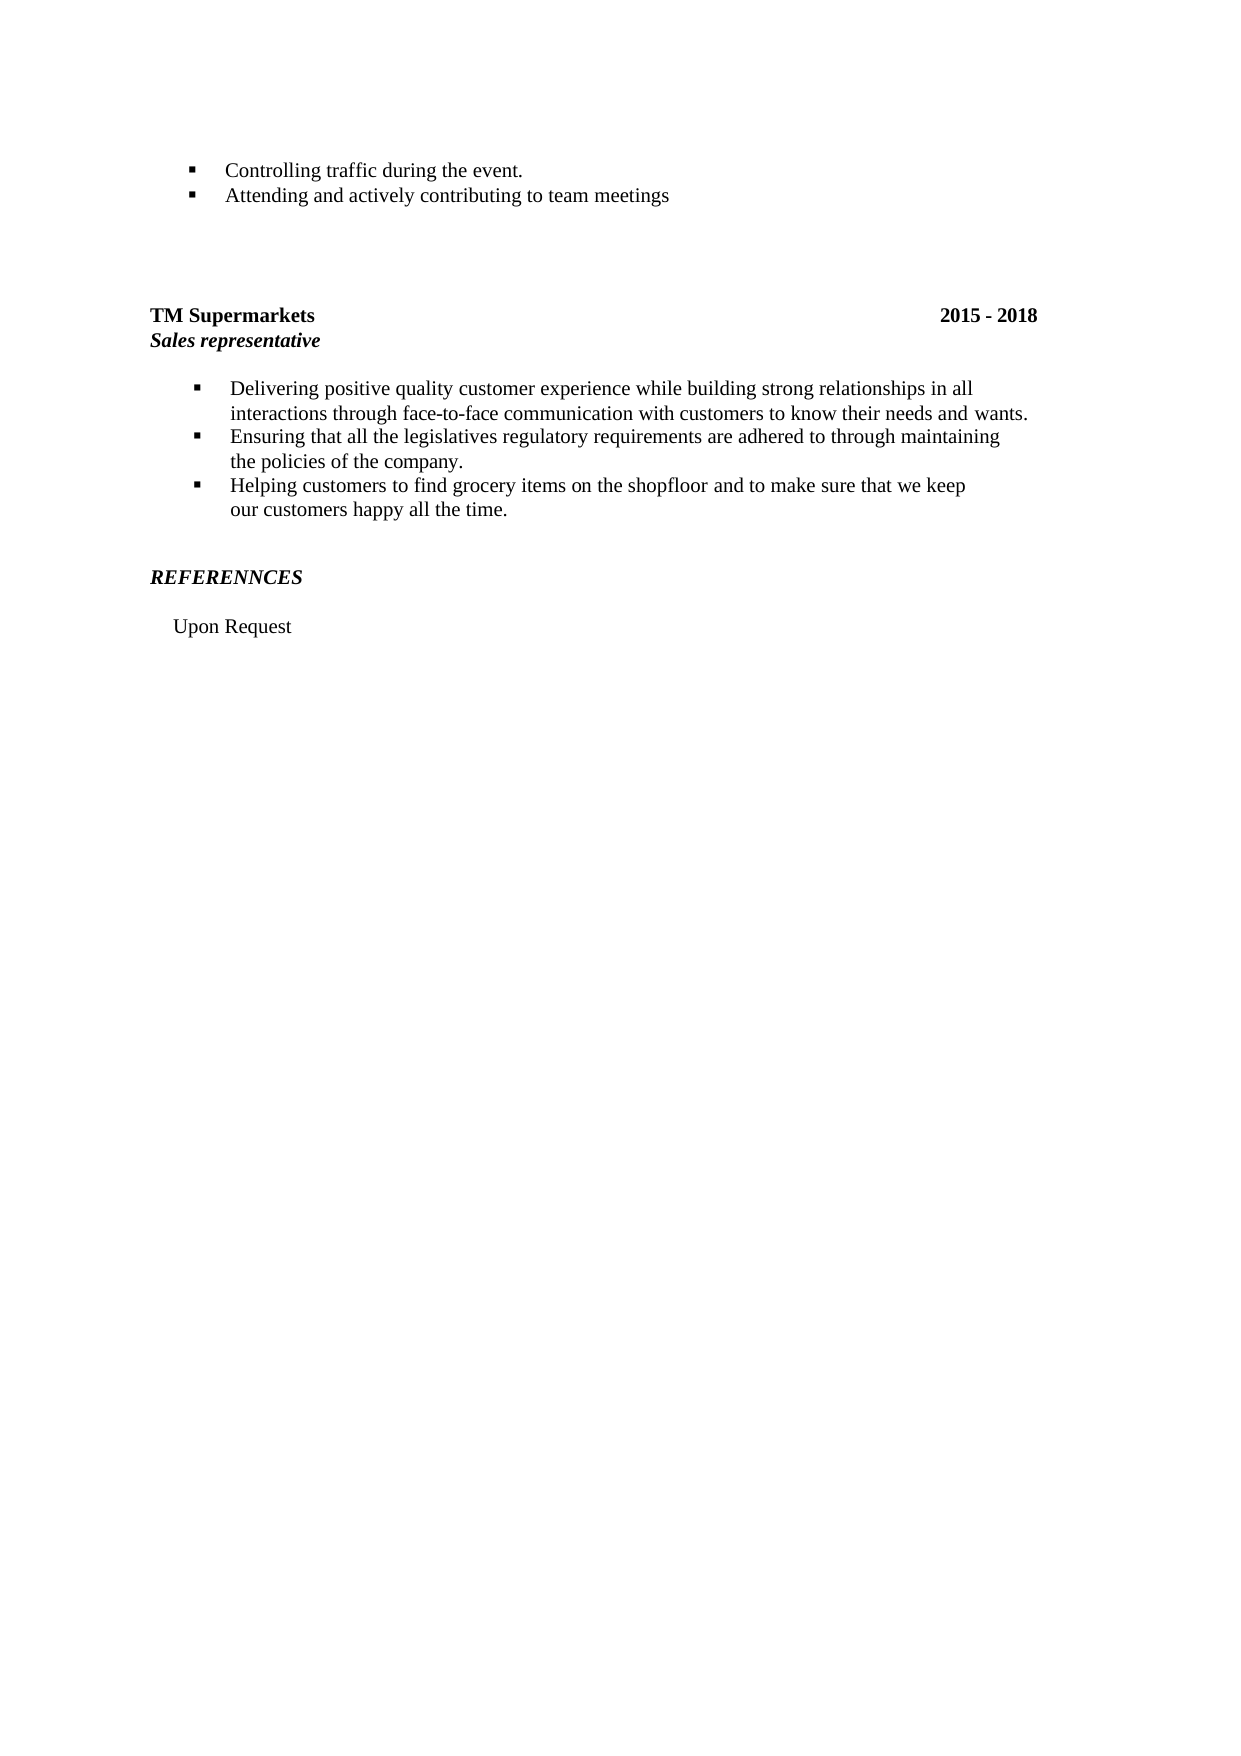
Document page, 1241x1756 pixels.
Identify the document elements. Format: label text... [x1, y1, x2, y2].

subtitle Sales representative [150, 327, 1115, 352]
list Attending and actively contributing to team meetings [187, 182, 1115, 207]
list Upon Request [173, 613, 1115, 638]
subtitle TM Supermarkets 2015 - 2018 [150, 303, 1115, 327]
list Controlling traffic during the event. [187, 158, 1115, 182]
list Delivering positive quality customer experience while building strong relationships in all interactions through face-to-face communication with customers to know their needs and wants. [192, 376, 1074, 424]
list Ensuring that all the legislatives regulatory requirements are adhered to through maintaining the policies of the company. [192, 424, 1029, 473]
list Helping customers to find grocery items on the shopfloor and to make sure that we keep our customers happy all the time. [192, 473, 995, 521]
subtitle REFERENNCES [150, 565, 1115, 589]
